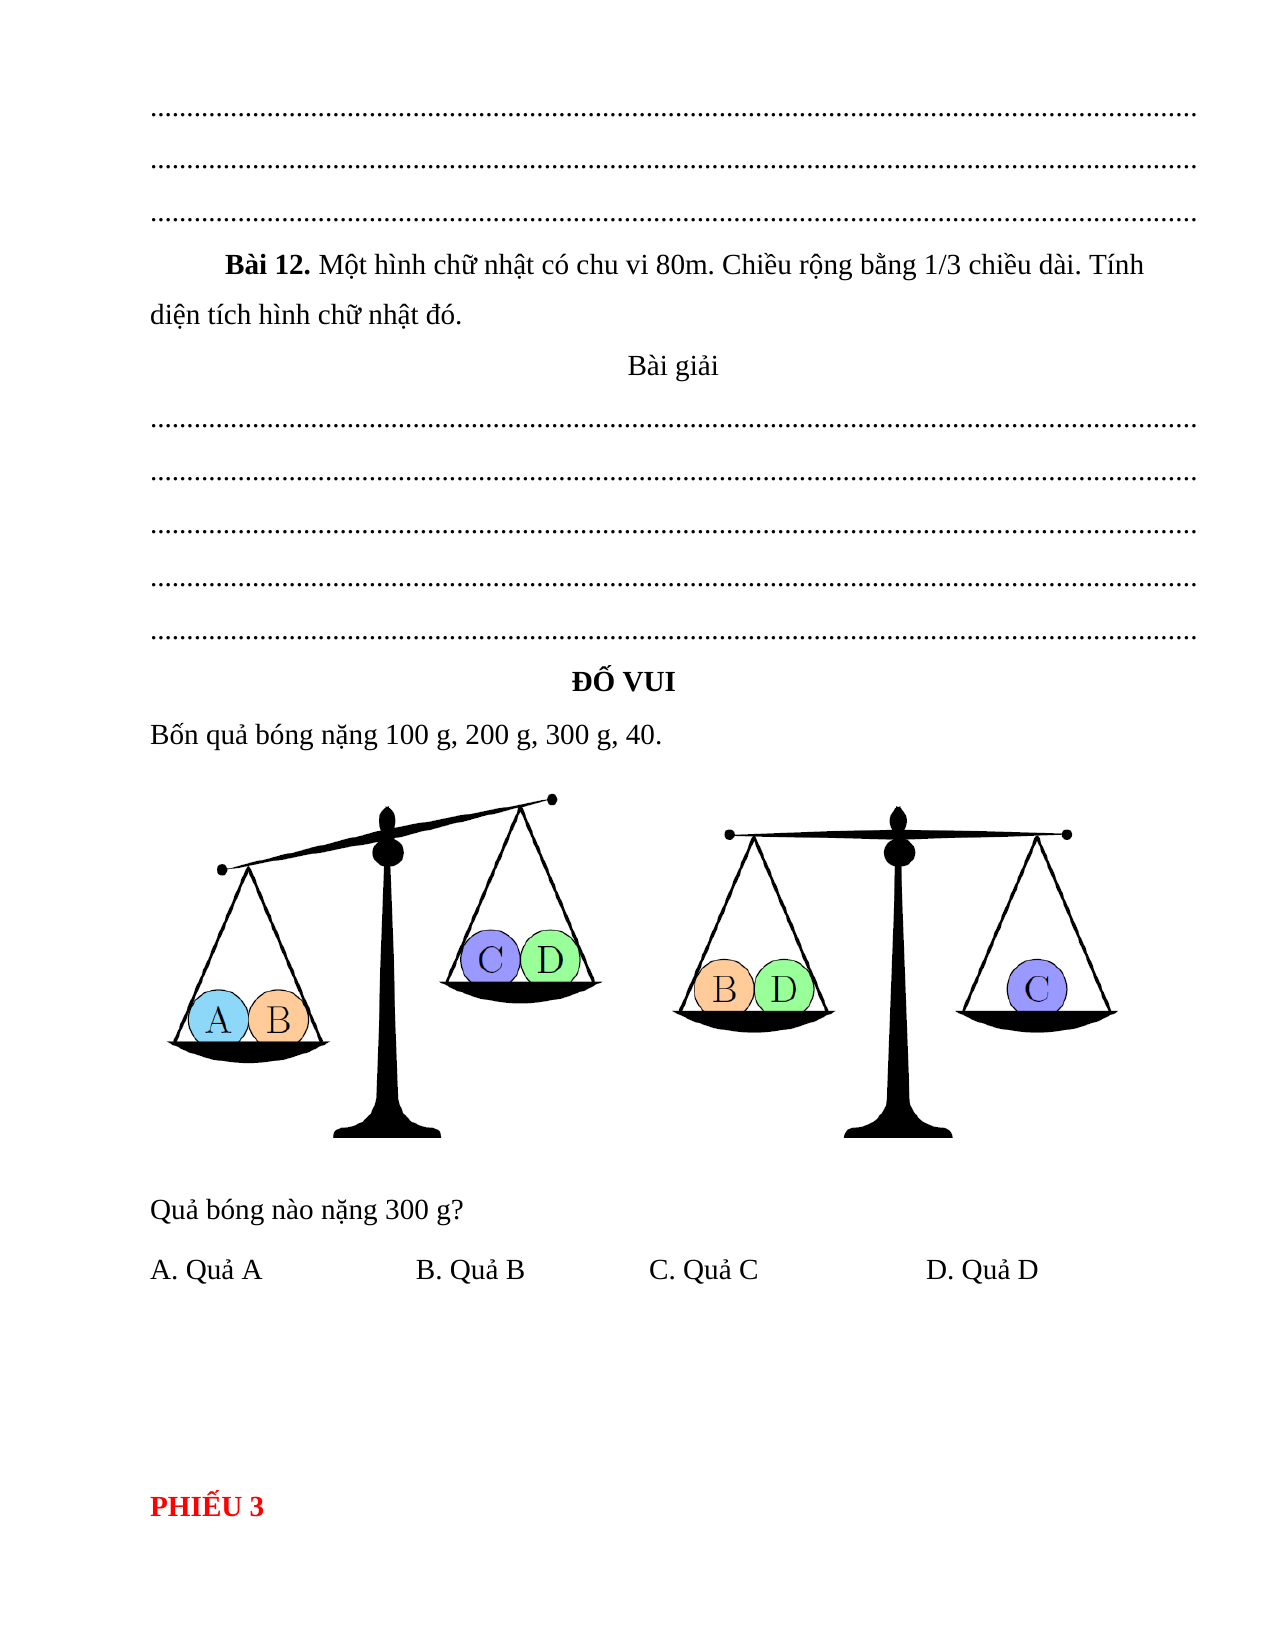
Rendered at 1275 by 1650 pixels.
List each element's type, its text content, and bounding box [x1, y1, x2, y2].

text Bài 12. Một hình chữ nhật có chu vi 80m. Chiều rộng bằng 1/3 chiều dài. Tính diện tích hình chữ nhật đó. [150, 247, 1196, 331]
text Quả bóng nào nặng 300 g? [150, 1192, 1196, 1226]
text PHIẾU 3 [150, 1489, 1196, 1523]
picture [164, 784, 1139, 1153]
text A. Quả A B. Quả B C. Quả C D. Quả D [150, 1252, 1196, 1285]
text Bài giải [150, 348, 1196, 381]
text ĐỐ VUI [150, 664, 1196, 698]
text Bốn quả bóng nặng 100 g, 200 g, 300 g, 40. [150, 717, 1196, 751]
